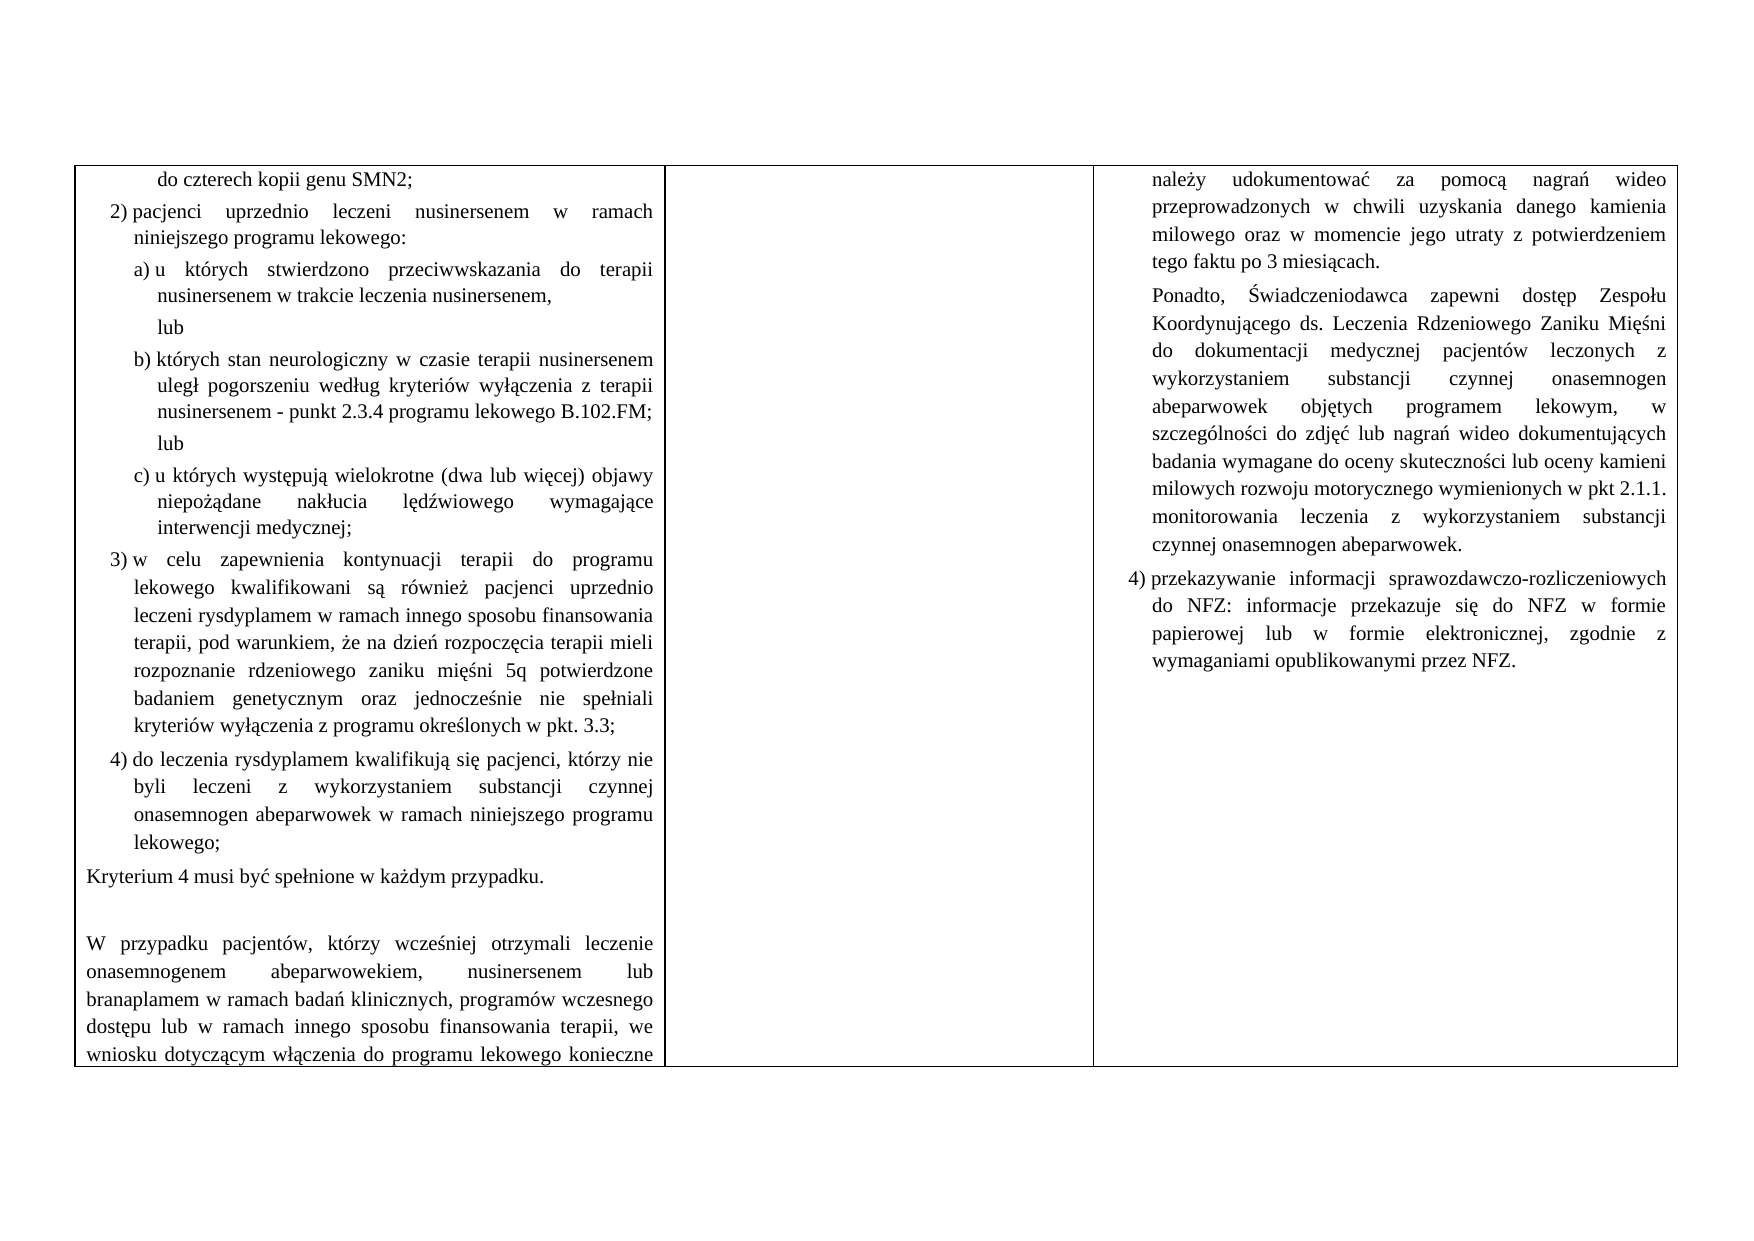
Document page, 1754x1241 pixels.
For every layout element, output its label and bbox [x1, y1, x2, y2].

table_cell [1094, 166, 1677, 1066]
table_cell [76, 166, 664, 1066]
table_cell [666, 166, 1093, 1066]
